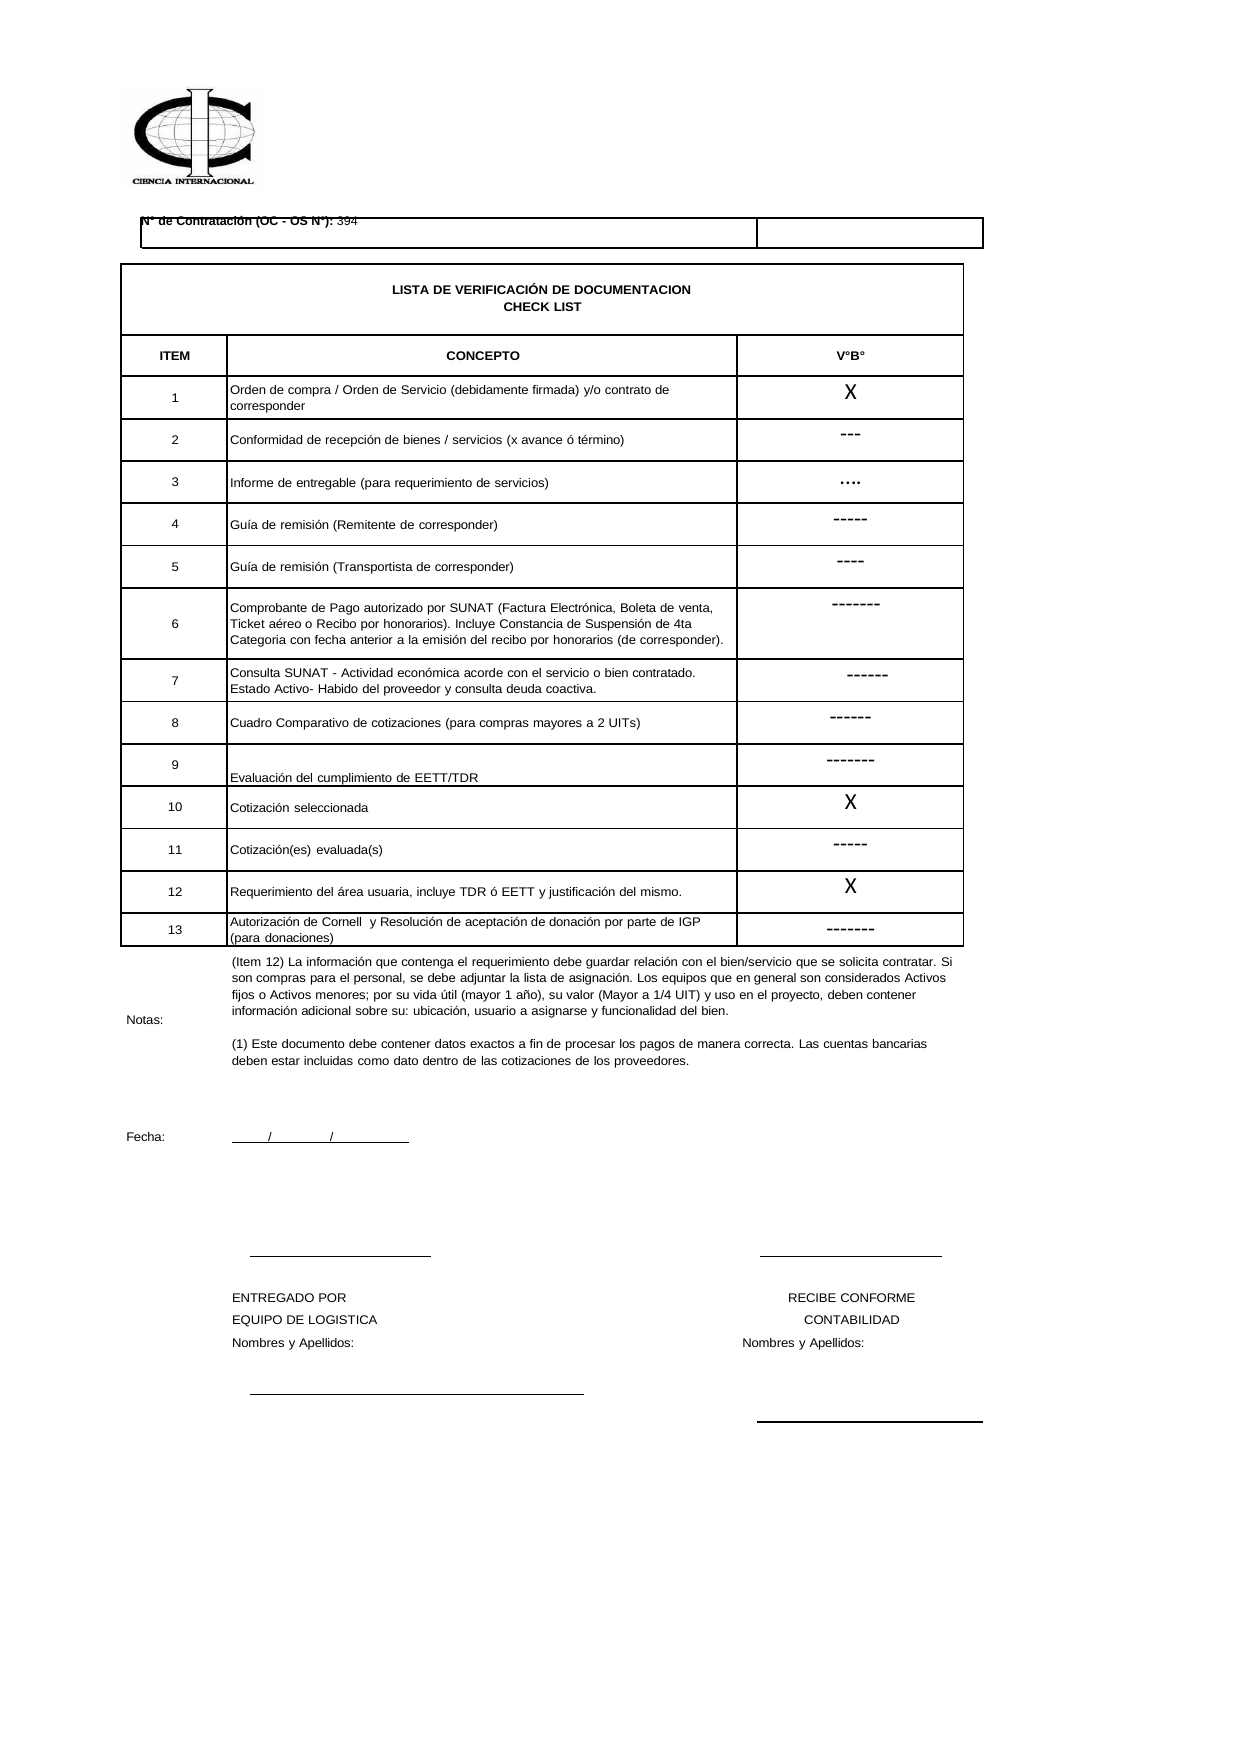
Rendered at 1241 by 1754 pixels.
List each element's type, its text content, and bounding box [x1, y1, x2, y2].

text / / [232, 1130, 1065, 1144]
table_cell 5 [122, 546, 226, 587]
table_cell ----- [738, 504, 963, 544]
table_cell Conformidad de recepción de bienes / servicios (x avance ó término) [228, 420, 736, 460]
table_cell 2 [122, 420, 226, 460]
table_cell ITEM [122, 336, 226, 375]
table_cell ------ [738, 660, 963, 701]
table_cell --- [738, 420, 963, 460]
table_cell 1 [122, 377, 226, 418]
table_cell 3 [122, 462, 226, 502]
table_cell Autorización de Cornell y Resolución de aceptación de donación por parte de IGP (para donaciones) [228, 914, 736, 945]
text (Item 12) La información que contenga el requerimiento debe guardar relación con el bien/servicio que se solicita contratar. Si son compras para el personal, se debe adjuntar la lista de asignación. Los equipos que en general son considerados Activos fijos o Activos menores; por su vida útil (mayor 1 año), su valor (Mayor a 1/4 UIT) y uso en el proyecto, deben contener información adicional sobre su: ubicación, usuario a asignarse y funcionalidad del bien. [232, 955, 958, 1018]
table_cell ------ [738, 702, 963, 743]
table_cell Consulta SUNAT - Actividad económica acorde con el servicio o bien contratado. Estado Activo- Habido del proveedor y consulta deuda coactiva. [228, 660, 736, 701]
table_header LISTA DE VERIFICACIÓN DE DOCUMENTACION CHECK LIST [122, 265, 963, 334]
text (1) Este documento debe contener datos exactos a fin de procesar los pagos de manera correcta. Las cuentas bancarias deben estar incluidas como dato dentro de las cotizaciones de los proveedores. [232, 1037, 958, 1068]
table_cell 6 [122, 589, 226, 658]
table_cell Evaluación del cumplimiento de EETT/TDR [228, 745, 736, 785]
table_cell Guía de remisión (Transportista de corresponder) [228, 546, 736, 587]
table_cell Informe de entregable (para requerimiento de servicios) [228, 462, 736, 502]
table_cell ------- [738, 914, 963, 945]
table_cell 12 [122, 872, 226, 912]
text EQUIPO DE LOGISTICA CONTABILIDAD [232, 1313, 1065, 1327]
table_cell ----- [738, 829, 963, 870]
table_cell 13 [122, 914, 226, 945]
table_cell ------- [738, 745, 963, 785]
table_cell Requerimiento del área usuaria, incluye TDR ó EETT y justificación del mismo. [228, 872, 736, 912]
table_cell Orden de compra / Orden de Servicio (debidamente firmada) y/o contrato de corresponder [228, 377, 736, 418]
table_cell 9 [122, 745, 226, 785]
table_cell X [738, 872, 963, 912]
table_cell V°B° [738, 336, 963, 375]
text Nombres y Apellidos: Nombres y Apellidos: [232, 1335, 1065, 1350]
table_cell ------- [738, 589, 963, 658]
table_cell …. [738, 462, 963, 502]
table_cell ---- [738, 546, 963, 587]
table_cell Cotización seleccionada [228, 787, 736, 827]
table_cell 7 [122, 660, 226, 701]
text Notas: [126, 1013, 166, 1027]
picture [122, 86, 264, 189]
table_cell CONCEPTO [228, 336, 736, 375]
table_cell 10 [122, 787, 226, 827]
table_cell Cotización(es) evaluada(s) [228, 829, 736, 870]
table_cell 4 [122, 504, 226, 544]
table_cell Guía de remisión (Remitente de corresponder) [228, 504, 736, 544]
table_cell 8 [122, 702, 226, 743]
text ENTREGADO POR RECIBE CONFORME [232, 1290, 1065, 1305]
table_cell 11 [122, 829, 226, 870]
table_cell X [738, 787, 963, 827]
table_cell Comprobante de Pago autorizado por SUNAT (Factura Electrónica, Boleta de venta, Ticket aéreo o Recibo por honorarios). Incluye Constancia de Suspensión de 4ta Categoria con fecha anterior a la emisión del recibo por honorarios (de corresponder). [228, 589, 736, 658]
table_cell Cuadro Comparativo de cotizaciones (para compras mayores a 2 UITs) [228, 702, 736, 743]
table_cell X [738, 377, 963, 418]
text Fecha: [126, 1130, 166, 1144]
